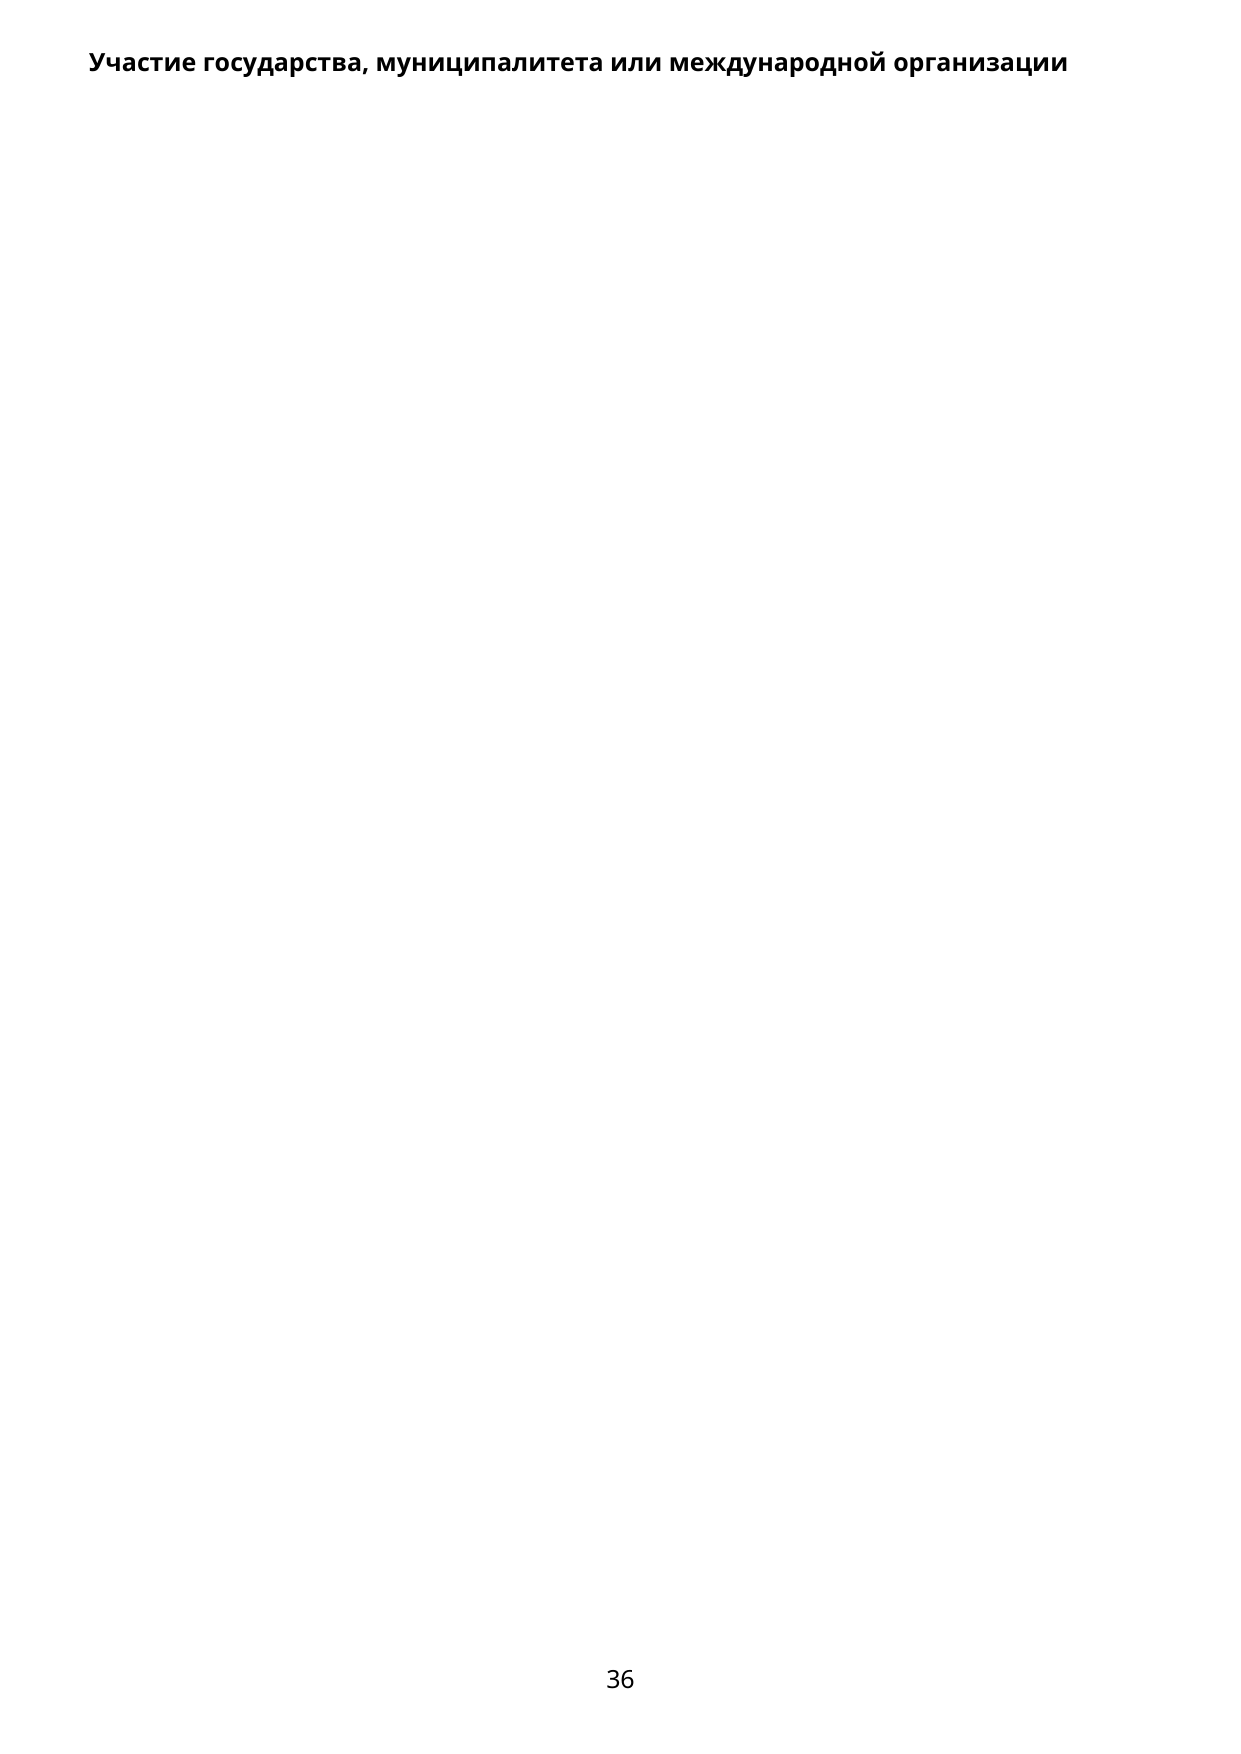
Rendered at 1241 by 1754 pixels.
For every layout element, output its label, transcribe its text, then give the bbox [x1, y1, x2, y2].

text Участие государства, муниципалитета или международной организации [89, 44, 1152, 78]
